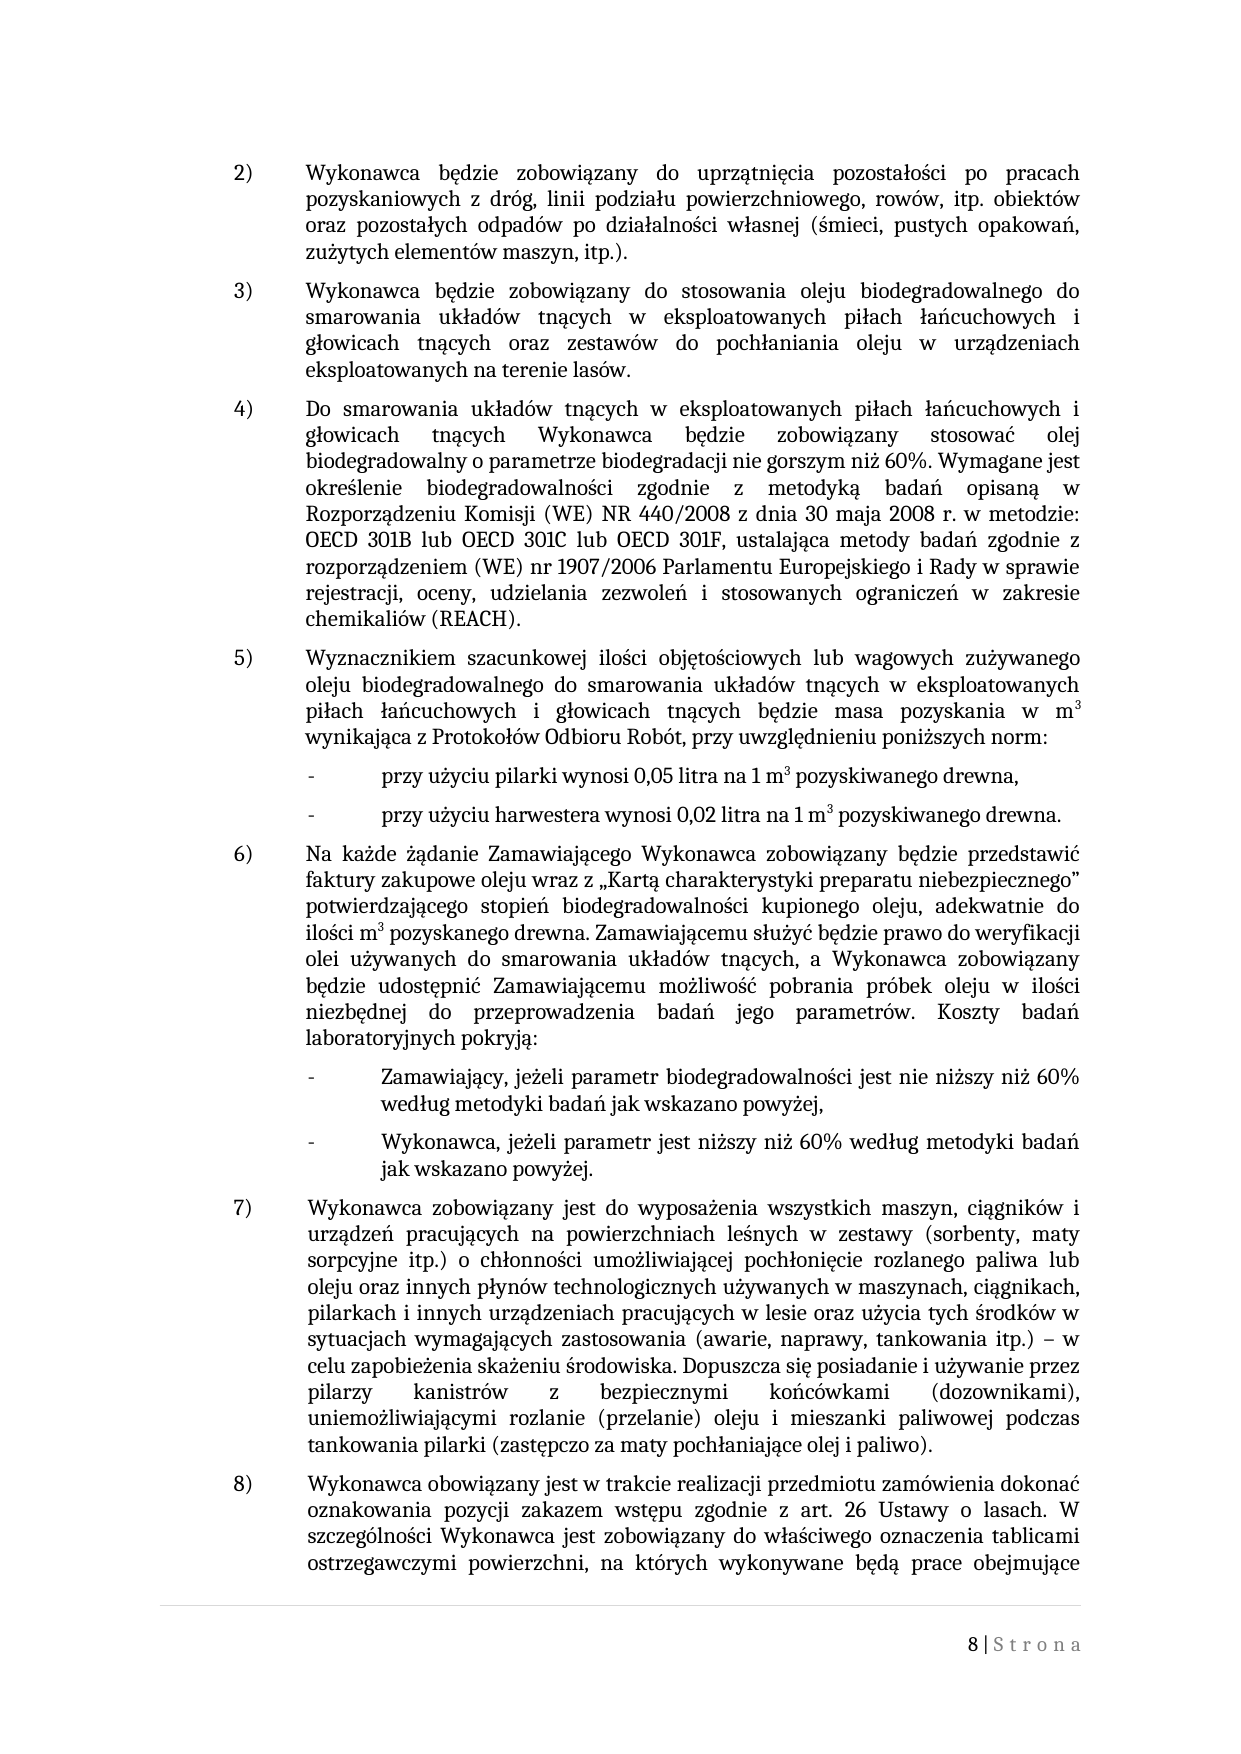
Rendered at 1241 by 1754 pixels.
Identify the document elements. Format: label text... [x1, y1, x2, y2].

text 7) Wykonawca zobowiązany jest do wyposażenia wszystkich maszyn, ciągników i urządzeń pracujących na powierzchniach leśnych w zestawy (sorbenty, maty sorpcyjne itp.) o chłonności umożliwiającej pochłonięcie rozlanego paliwa lub oleju oraz innych płynów technologicznych używanych w maszynach, ciągnikach, pilarkach i innych urządzeniach pracujących w lesie oraz użycia tych środków w sytuacjach wymagających zastosowania (awarie, naprawy, tankowania itp.) – w celu zapobieżenia skażeniu środowiska. Dopuszcza się posiadanie i używanie przez pilarzy kanistrów z bezpiecznymi końcówkami (dozownikami), uniemożliwiającymi rozlanie (przelanie) oleju i mieszanki paliwowej podczas tankowania pilarki (zastępczo za maty pochłaniające olej i paliwo). [233, 1194, 1081, 1458]
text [233, 1470, 1081, 1576]
text 6) Na każde żądanie Zamawiającego Wykonawca zobowiązany będzie przedstawić faktury zakupowe oleju wraz z „Kartą charakterystyki preparatu niebezpiecznego” potwierdzającego stopień biodegradowalności kupionego oleju, adekwatnie do ilości m3 pozyskanego drewna. Zamawiającemu służyć będzie prawo do weryfikacji olei używanych do smarowania układów tnących, a Wykonawca zobowiązany będzie udostępnić Zamawiającemu możliwość pobrania próbek oleju w ilości niezbędnej do przeprowadzenia badań jego parametrów. Koszty badań laboratoryjnych pokryją: [234, 841, 1081, 1051]
text - Zamawiający, jeżeli parametr biodegradowalności jest nie niższy niż 60% według metodyki badań jak wskazano powyżej, [307, 1064, 1081, 1117]
text 2) Wykonawca będzie zobowiązany do uprzątnięcia pozostałości po pracach pozyskaniowych z dróg, linii podziału powierzchniowego, rowów, itp. obiektów oraz pozostałych odpadów po działalności własnej (śmieci, pustych opakowań, zużytych elementów maszyn, itp.). [234, 159, 1081, 265]
text 5) Wyznacznikiem szacunkowej ilości objętościowych lub wagowych zużywanego oleju biodegradowalnego do smarowania układów tnących w eksploatowanych piłach łańcuchowych i głowicach tnących będzie masa pozyskania w m3 wynikająca z Protokołów Odbioru Robót, przy uwzględnieniu poniższych norm: [234, 645, 1081, 750]
text - Wykonawca, jeżeli parametr jest niższy niż 60% według metodyki badań jak wskazano powyżej. [307, 1129, 1081, 1182]
text 4) Do smarowania układów tnących w eksploatowanych piłach łańcuchowych i głowicach tnących Wykonawca będzie zobowiązany stosować olej biodegradowalny o parametrze biodegradacji nie gorszym niż 60%. Wymagane jest określenie biodegradowalności zgodnie z metodyką badań opisaną w Rozporządzeniu Komisji (WE) NR 440/2008 z dnia 30 maja 2008 r. w metodzie: OECD 301B lub OECD 301C lub OECD 301F, ustalająca metody badań zgodnie z rozporządzeniem (WE) nr 1907/2006 Parlamentu Europejskiego i Rady w sprawie rejestracji, oceny, udzielania zezwoleń i stosowanych ograniczeń w zakresie chemikaliów (REACH). [234, 395, 1081, 632]
text - przy użyciu pilarki wynosi 0,05 litra na 1 m3 pozyskiwanego drewna, [307, 763, 1081, 789]
text - przy użyciu harwestera wynosi 0,02 litra na 1 m3 pozyskiwanego drewna. [307, 802, 1081, 828]
text 3) Wykonawca będzie zobowiązany do stosowania oleju biodegradowalnego do smarowania układów tnących w eksploatowanych piłach łańcuchowych i głowicach tnących oraz zestawów do pochłaniania oleju w urządzeniach eksploatowanych na terenie lasów. [234, 277, 1081, 383]
